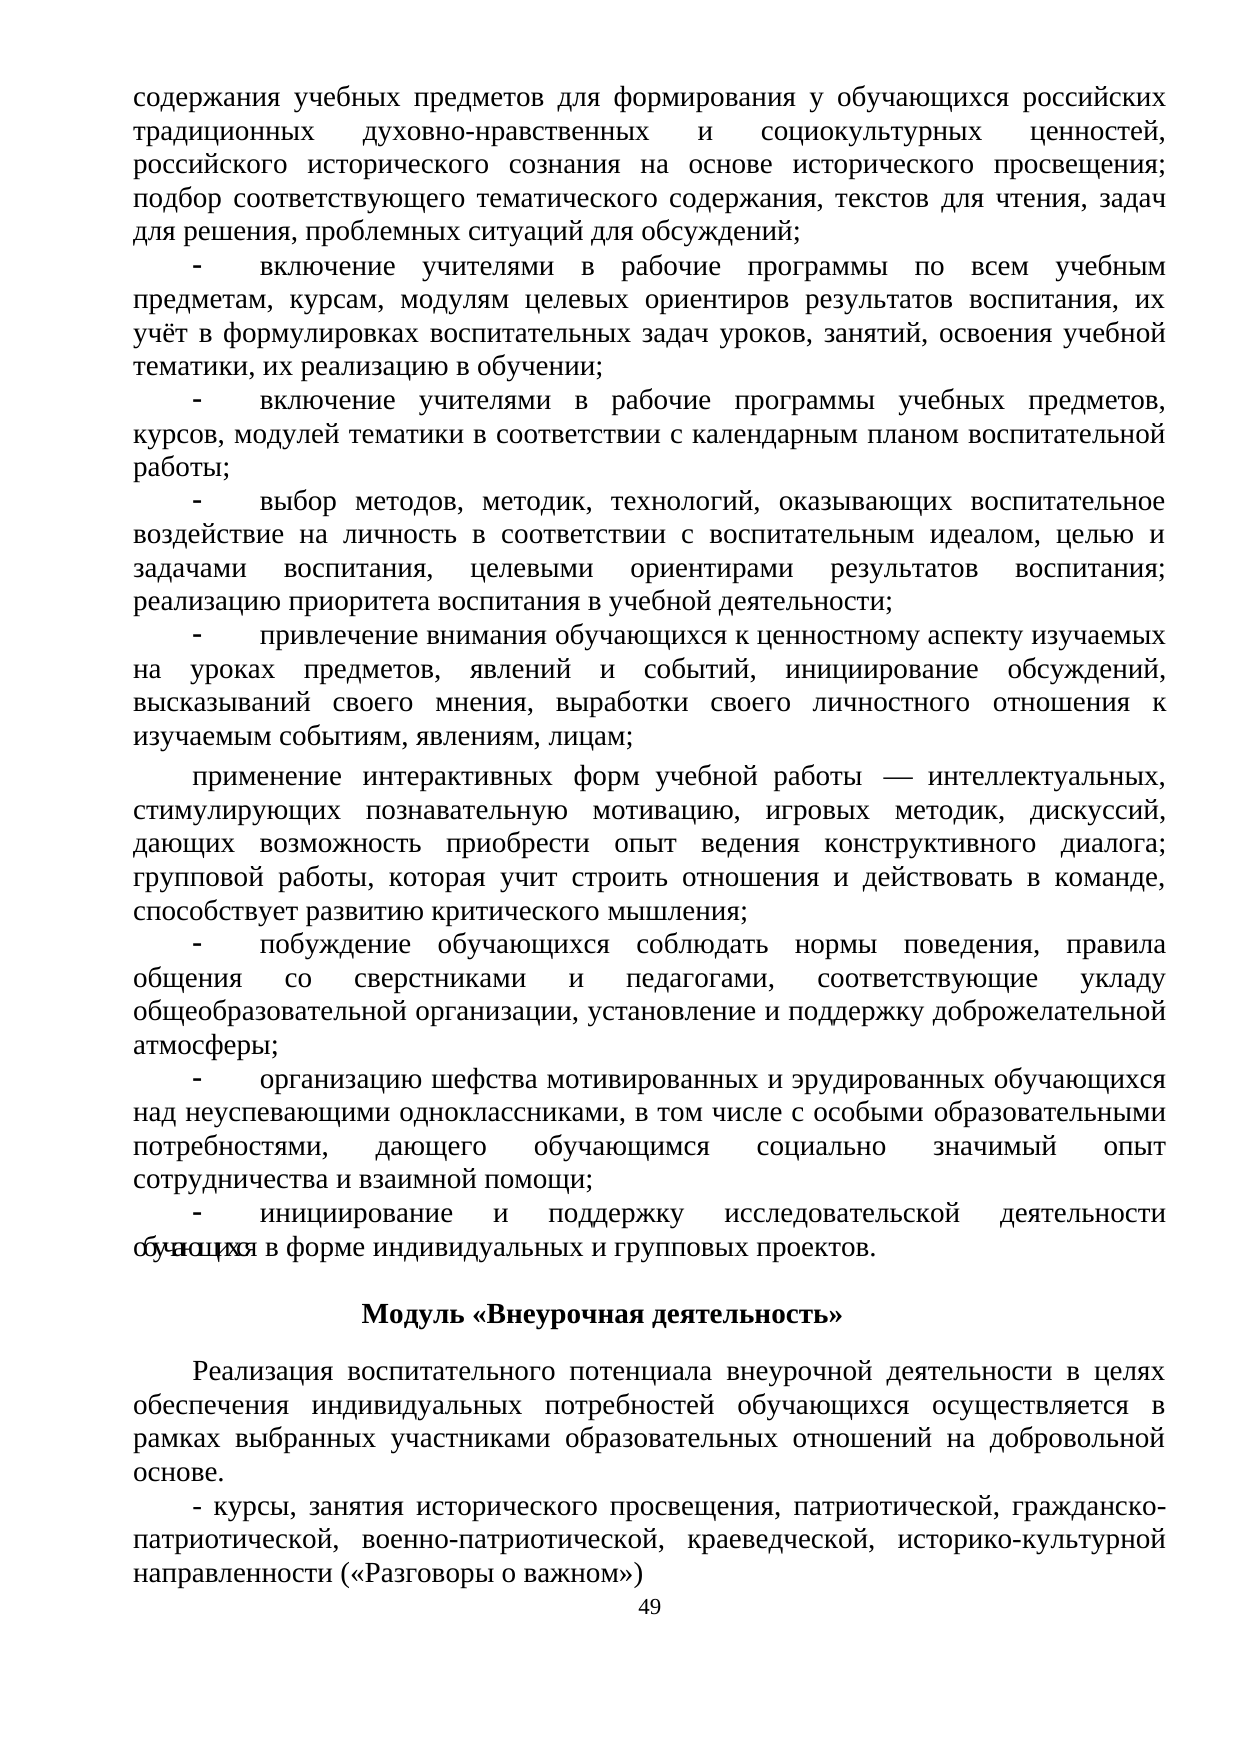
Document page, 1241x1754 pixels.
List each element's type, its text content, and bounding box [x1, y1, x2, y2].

list побуждение обучающихся соблюдать нормы поведения, правила общения со сверстниками и педагогами, соответствующие укладу общеобразовательной организации, установление и поддержку доброжелательной атмосферы; [133, 926, 1166, 1061]
list инициирование и поддержку исследовательской деятельности обучающихся в форме индивидуальных и групповых проектов. [133, 1195, 1166, 1262]
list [133, 79, 1166, 247]
text - курсы, занятия исторического просвещения, патриотической, гражданско-патриотической, военно-патриотической, краеведческой, историко-культурной направленности («Разговоры о важном») [133, 1488, 1166, 1588]
text Модуль «Внеурочная деятельность» [133, 1296, 1013, 1329]
list привлечение внимания обучающихся к ценностному аспекту изучаемых на уроках предметов, явлений и событий, инициирование обсуждений, высказываний своего мнения, выработки своего личностного отношения к изучаемым событиям, явлениям, лицам; [133, 617, 1166, 752]
text Реализация воспитательного потенциала внеурочной деятельности в целях обеспечения индивидуальных потребностей обучающихся осуществляется в рамках выбранных участниками образовательных отношений на добровольной основе. [133, 1353, 1166, 1488]
list выбор методов, методик, технологий, оказывающих воспитательное воздействие на личность в соответствии с воспитательным идеалом, целью и задачами воспитания, целевыми ориентирами результатов воспитания; реализацию приоритета воспитания в учебной деятельности; [133, 483, 1166, 617]
list организацию шефства мотивированных и эрудированных обучающихся над неуспевающими одноклассниками, в том числе с особыми образовательными потребностями, дающего обучающимся социально значимый опыт сотрудничества и взаимной помощи; [133, 1061, 1166, 1195]
text применение интерактивных форм учебной работы — интеллектуальных, стимулирующих познавательную мотивацию, игровых методик, дискуссий, дающих возможность приобрести опыт ведения конструктивного диалога; групповой работы, которая учит строить отношения и действовать в команде, способствует развитию критического мышления; [133, 758, 1166, 926]
list включение учителями в рабочие программы по всем учебным предметам, курсам, модулям целевых ориентиров результатов воспитания, их учёт в формулировках воспитательных задач уроков, занятий, освоения учебной тематики, их реализацию в обучении; [133, 248, 1166, 382]
list включение учителями в рабочие программы учебных предметов, курсов, модулей тематики в соответствии с календарным планом воспитательной работы; [133, 382, 1166, 483]
